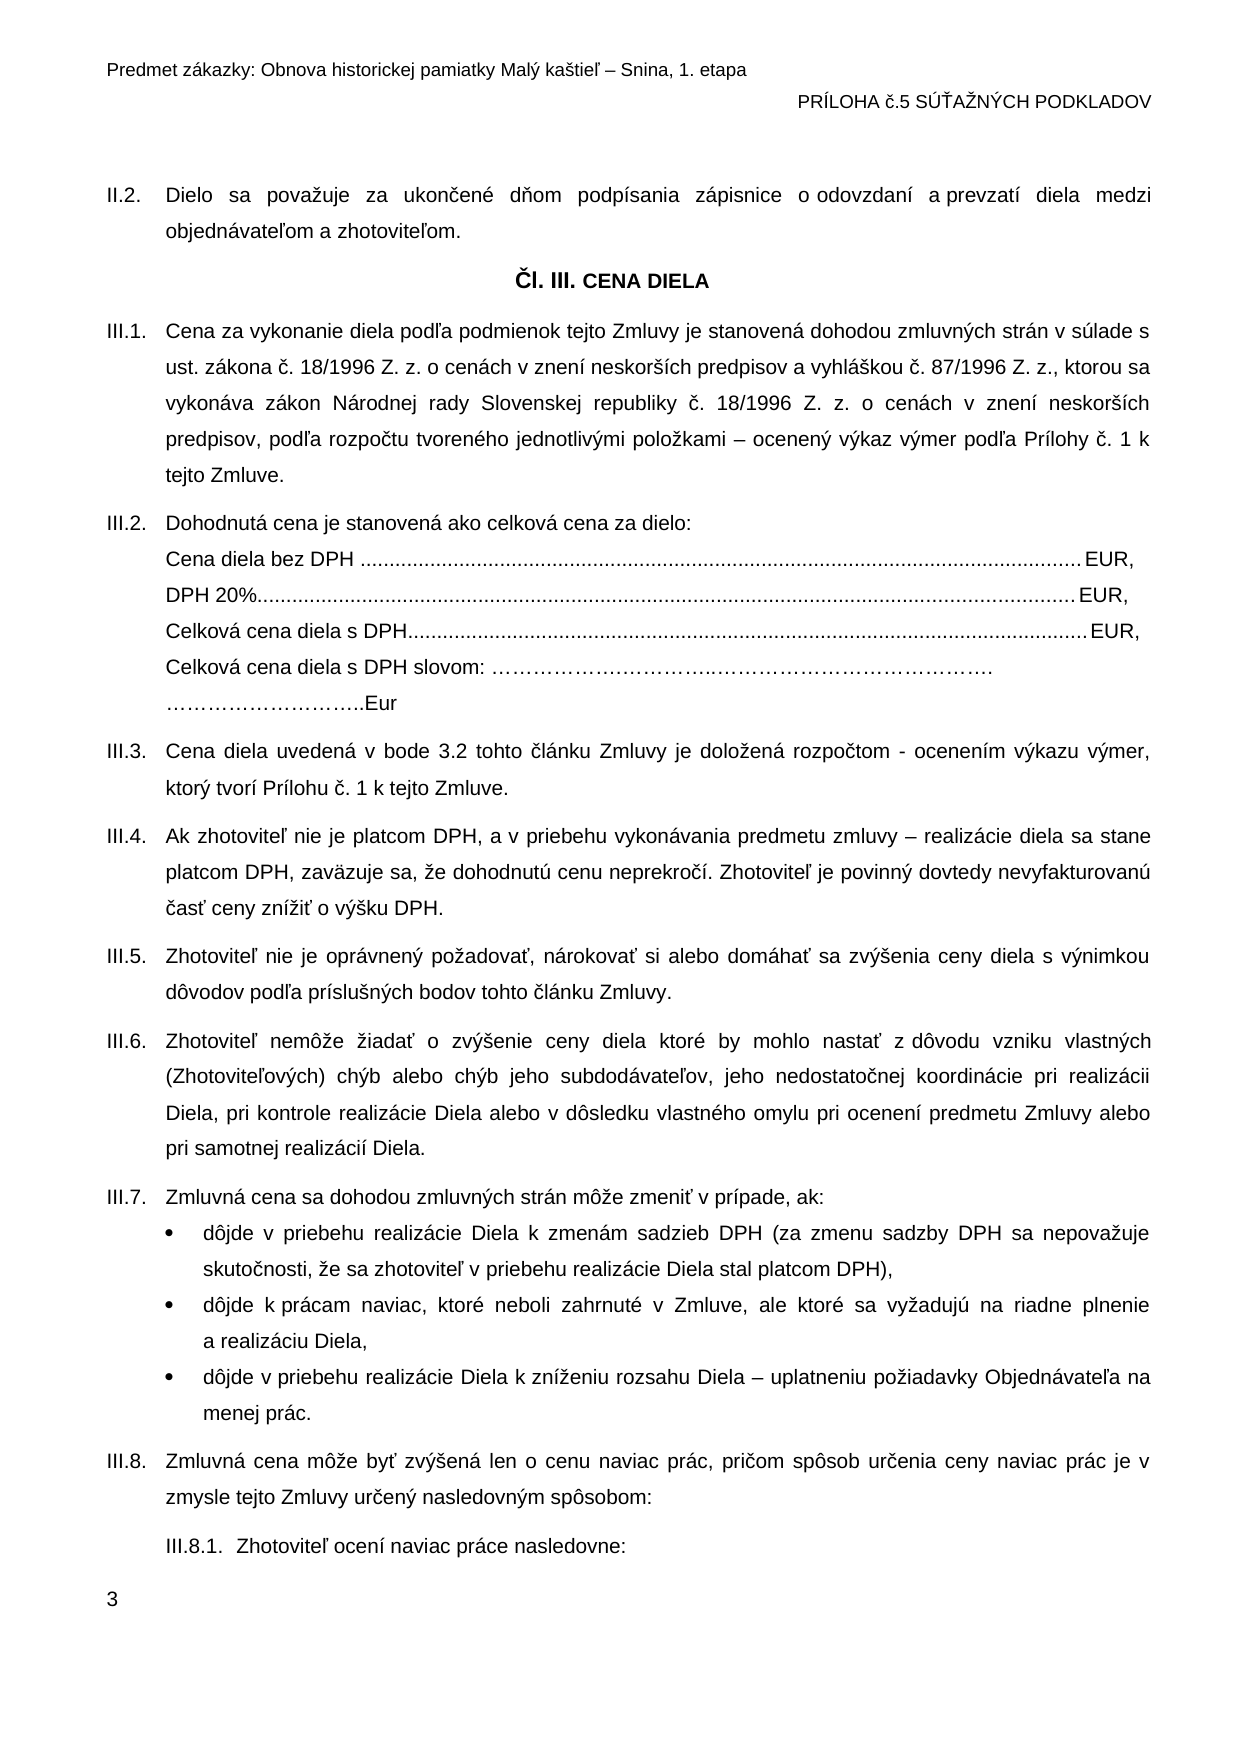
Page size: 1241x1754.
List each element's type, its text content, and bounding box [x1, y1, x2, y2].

text Zhotoviteľ nie je oprávnený požadovať, nárokovať si alebo domáhať sa zvýšenia ceny diela s výnimkou dôvodov podľa príslušných bodov tohto článku Zmluvy. [106, 944, 1152, 1004]
text dôjde v priebehu realizácie Diela k zmenám sadzieb DPH (za zmenu sadzby DPH sa nepovažuje skutočnosti, že sa zhotoviteľ v priebehu realizácie Diela stal platcom DPH), [165, 1221, 1152, 1281]
text dôjde k prácam naviac, ktoré neboli zahrnuté v Zmluve, ale ktoré sa vyžadujú na riadne plnenie a realizáciu Diela, [165, 1293, 1152, 1353]
text Zhotoviteľ nemôže žiadať o zvýšenie ceny diela ktoré by mohlo nastať z dôvodu vzniku vlastných (Zhotoviteľových) chýb alebo chýb jeho subdodávateľov, jeho nedostatočnej koordinácie pri realizácii Diela, pri kontrole realizácie Diela alebo v dôsledku vlastného omylu pri ocenení predmetu Zmluvy alebo pri samotnej realizácií Diela. [106, 1028, 1152, 1160]
text Celková cena diela s DPH EUR, [165, 619, 1152, 643]
text Ak zhotoviteľ nie je platcom DPH, a v priebehu vykonávania predmetu zmluvy – realizácie diela sa stane platcom DPH, zaväzuje sa, že dohodnutú cenu neprekročí. Zhotoviteľ je povinný dovtedy nevyfakturovanú časť ceny znížiť o výšku DPH. [106, 824, 1152, 919]
text Zmluvná cena môže byť zvýšená len o cenu naviac prác, pričom spôsob určenia ceny naviac prác je v zmysle tejto Zmluvy určený nasledovným spôsobom: [106, 1449, 1152, 1509]
text Celková cena diela s DPH slovom: ……………….…………..………………………………….………………………..Eur [165, 655, 1152, 715]
text Cena diela bez DPH EUR, [165, 547, 1152, 571]
text Zmluvná cena sa dohodou zmluvných strán môže zmeniť v prípade, ak: [106, 1185, 1152, 1209]
text Zhotoviteľ ocení naviac práce nasledovne: [165, 1533, 1152, 1557]
text Cena diela uvedená v bode 3.2 tohto článku Zmluvy je doložená rozpočtom - ocenením výkazu výmer, ktorý tvorí Prílohu č. 1 k tejto Zmluve. [106, 739, 1152, 799]
text Dohodnutá cena je stanovená ako celková cena za dielo: [106, 511, 1152, 535]
text Cena za vykonanie diela podľa podmienok tejto Zmluvy je stanovená dohodou zmluvných strán v súlade s ust. zákona č. 18/1996 Z. z. o cenách v znení neskorších predpisov a vyhláškou č. 87/1996 Z. z., ktorou sa vykonáva zákon Národnej rady Slovenskej republiky č. 18/1996 Z. z. o cenách v znení neskorších predpisov, podľa rozpočtu tvoreného jednotlivými položkami – ocenený výkaz výmer podľa Prílohy č. 1 k tejto Zmluve. [106, 319, 1152, 487]
text CENA DIELA [106, 267, 1152, 293]
text dôjde v priebehu realizácie Diela k zníženiu rozsahu Diela – uplatneniu požiadavky Objednávateľa na menej prác. [165, 1364, 1152, 1424]
text Dielo sa považuje za ukončené dňom podpísania zápisnice o odovzdaní a prevzatí diela medzi objednávateľom a zhotoviteľom. [106, 183, 1152, 243]
text DPH 20% EUR, [165, 583, 1152, 607]
